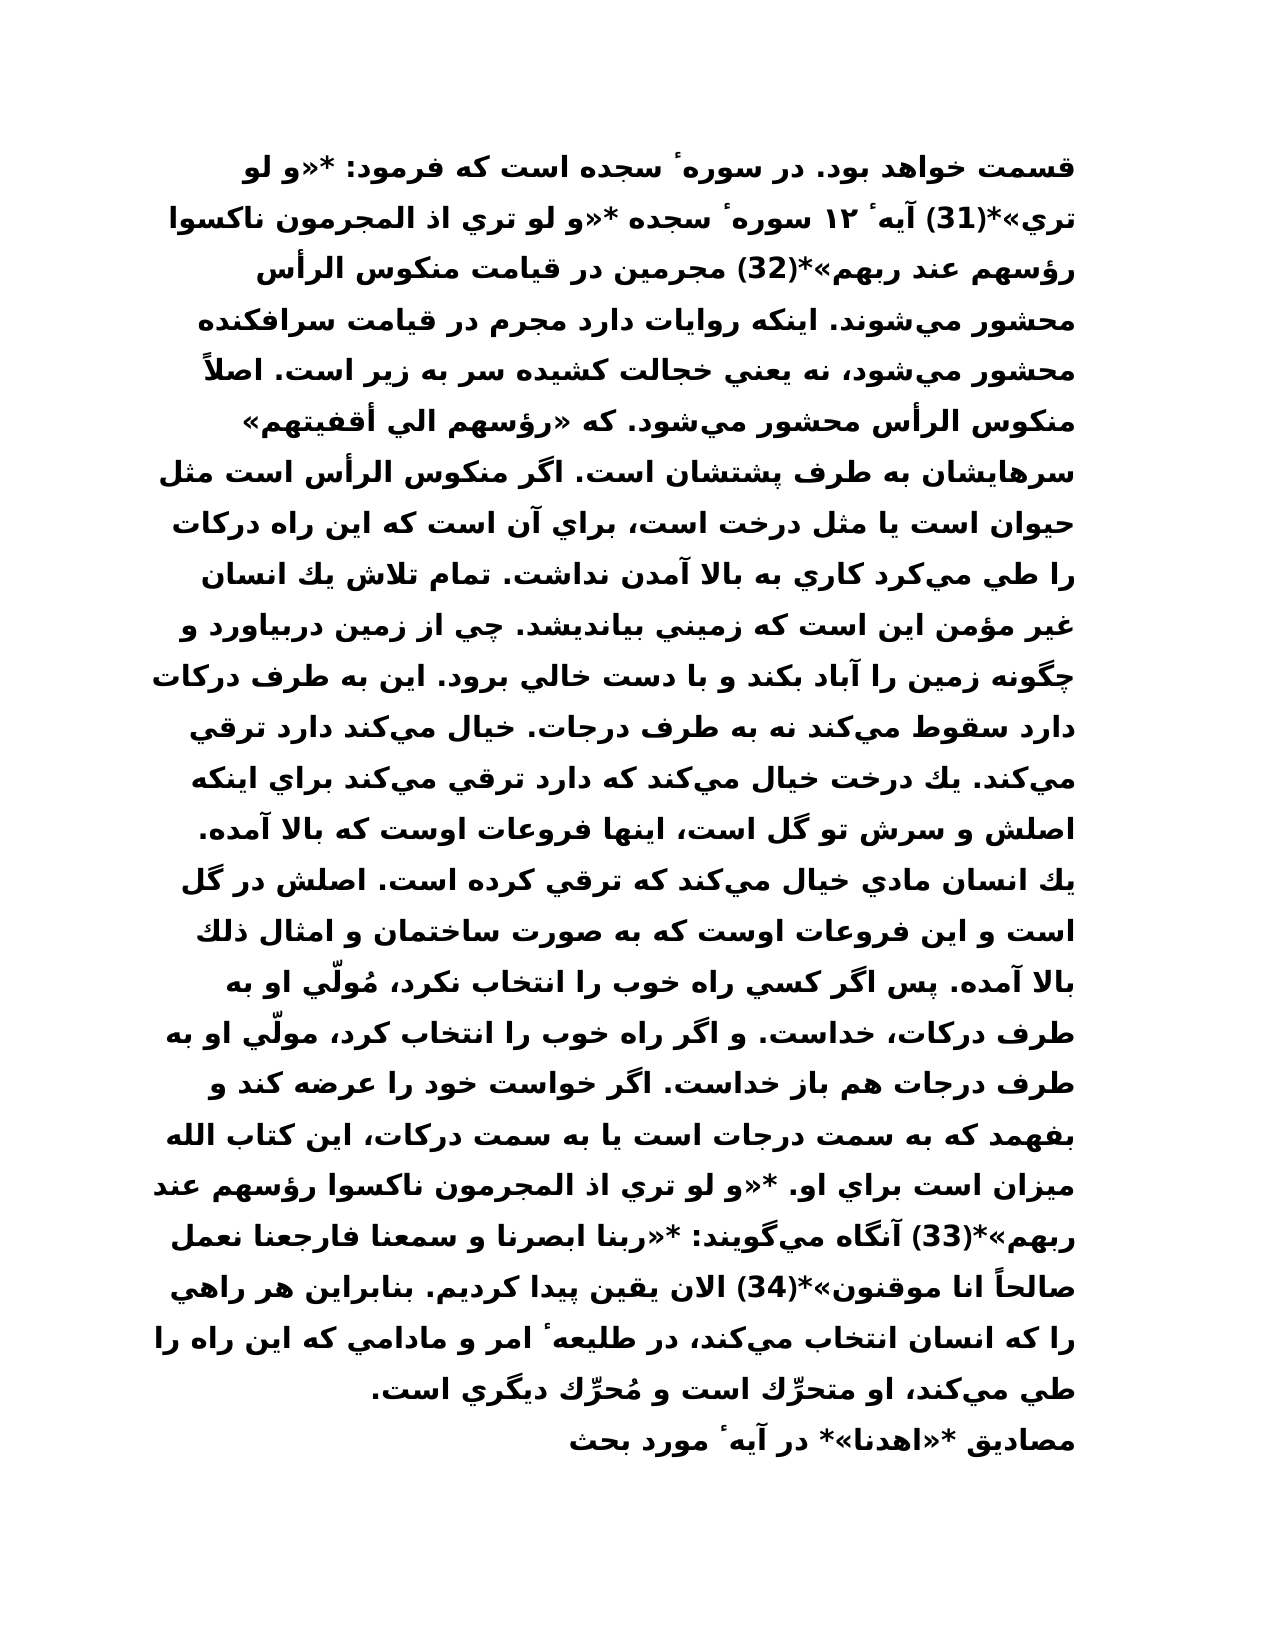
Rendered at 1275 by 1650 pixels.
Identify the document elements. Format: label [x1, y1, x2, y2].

table_header [150, 150, 1076, 1457]
